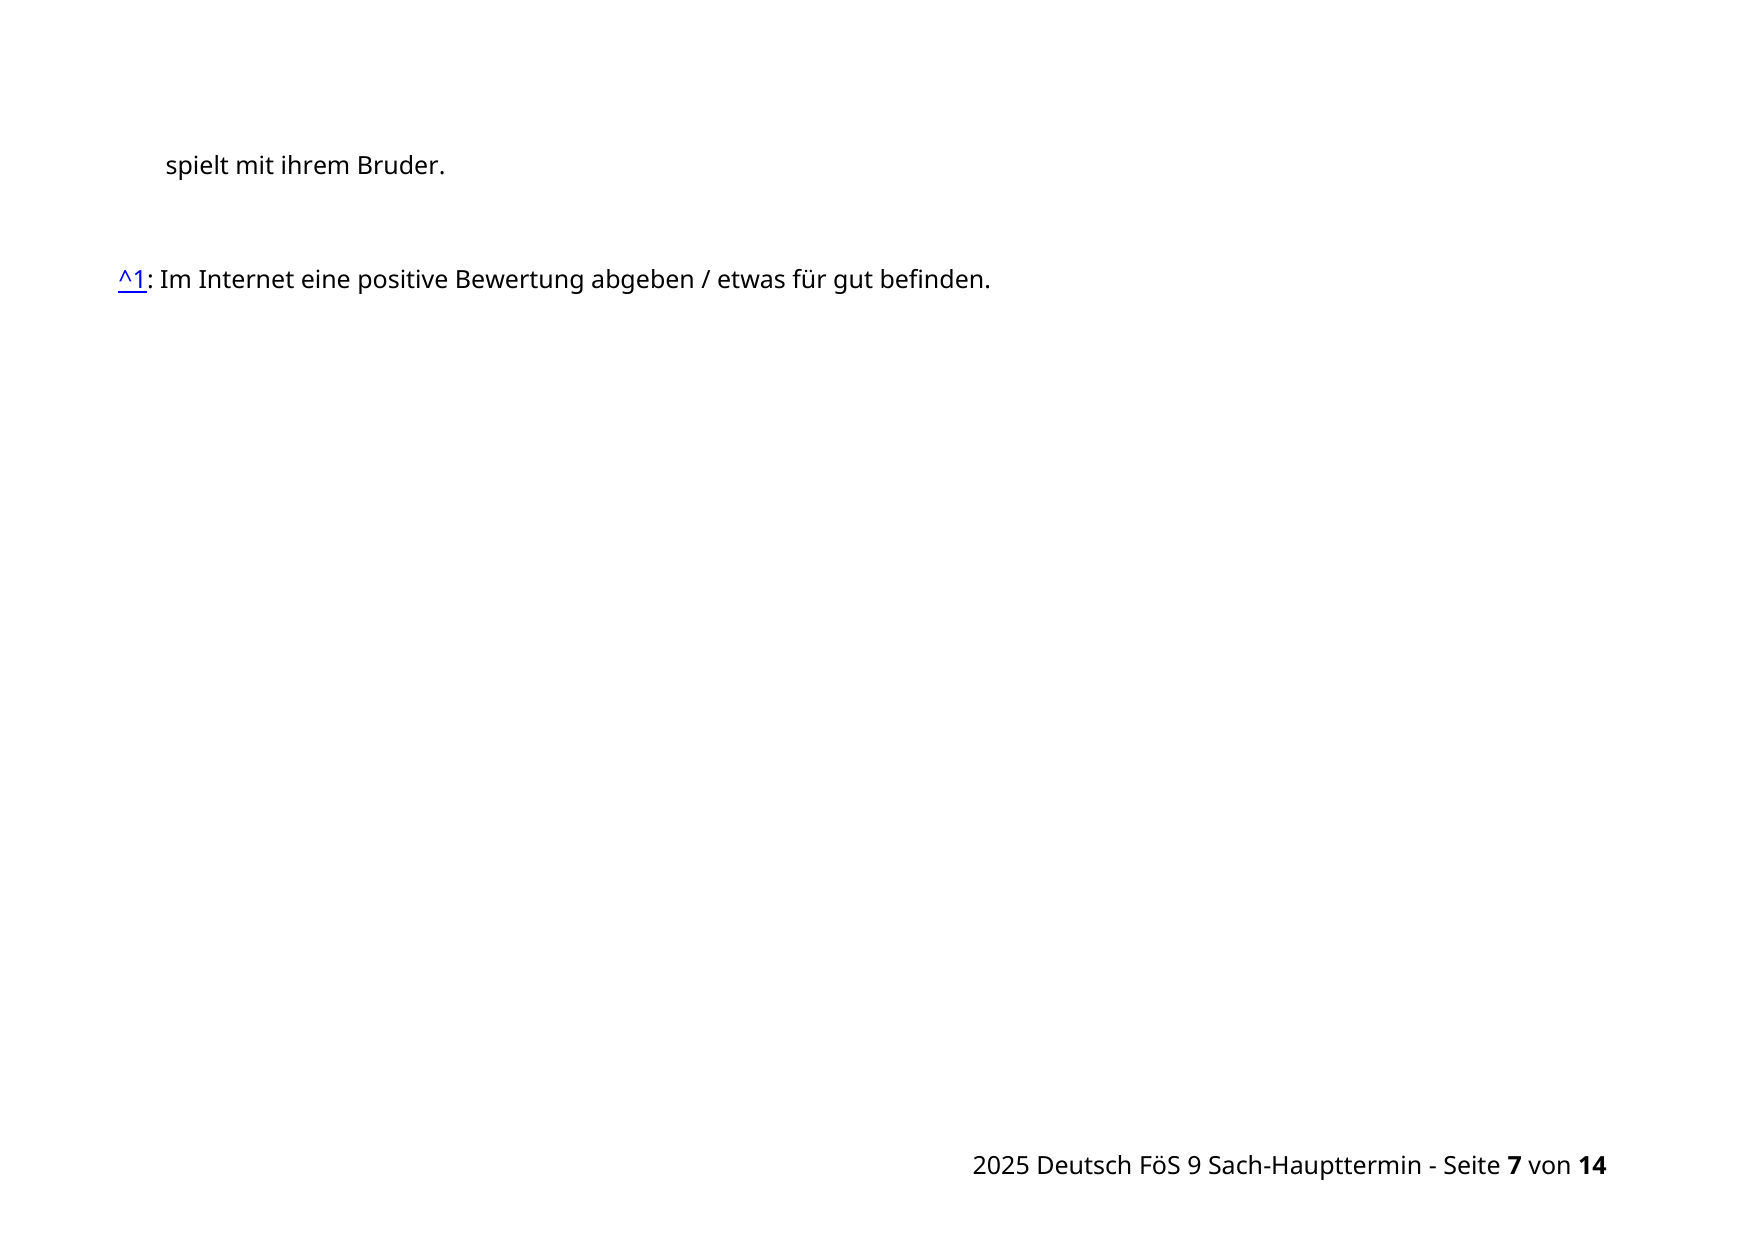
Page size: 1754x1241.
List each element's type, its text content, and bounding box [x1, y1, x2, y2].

text ^1: Im Internet eine positive Bewertung abgeben / etwas für gut befinden. [118, 262, 1606, 296]
list spielt mit ihrem Bruder. [165, 148, 1606, 182]
